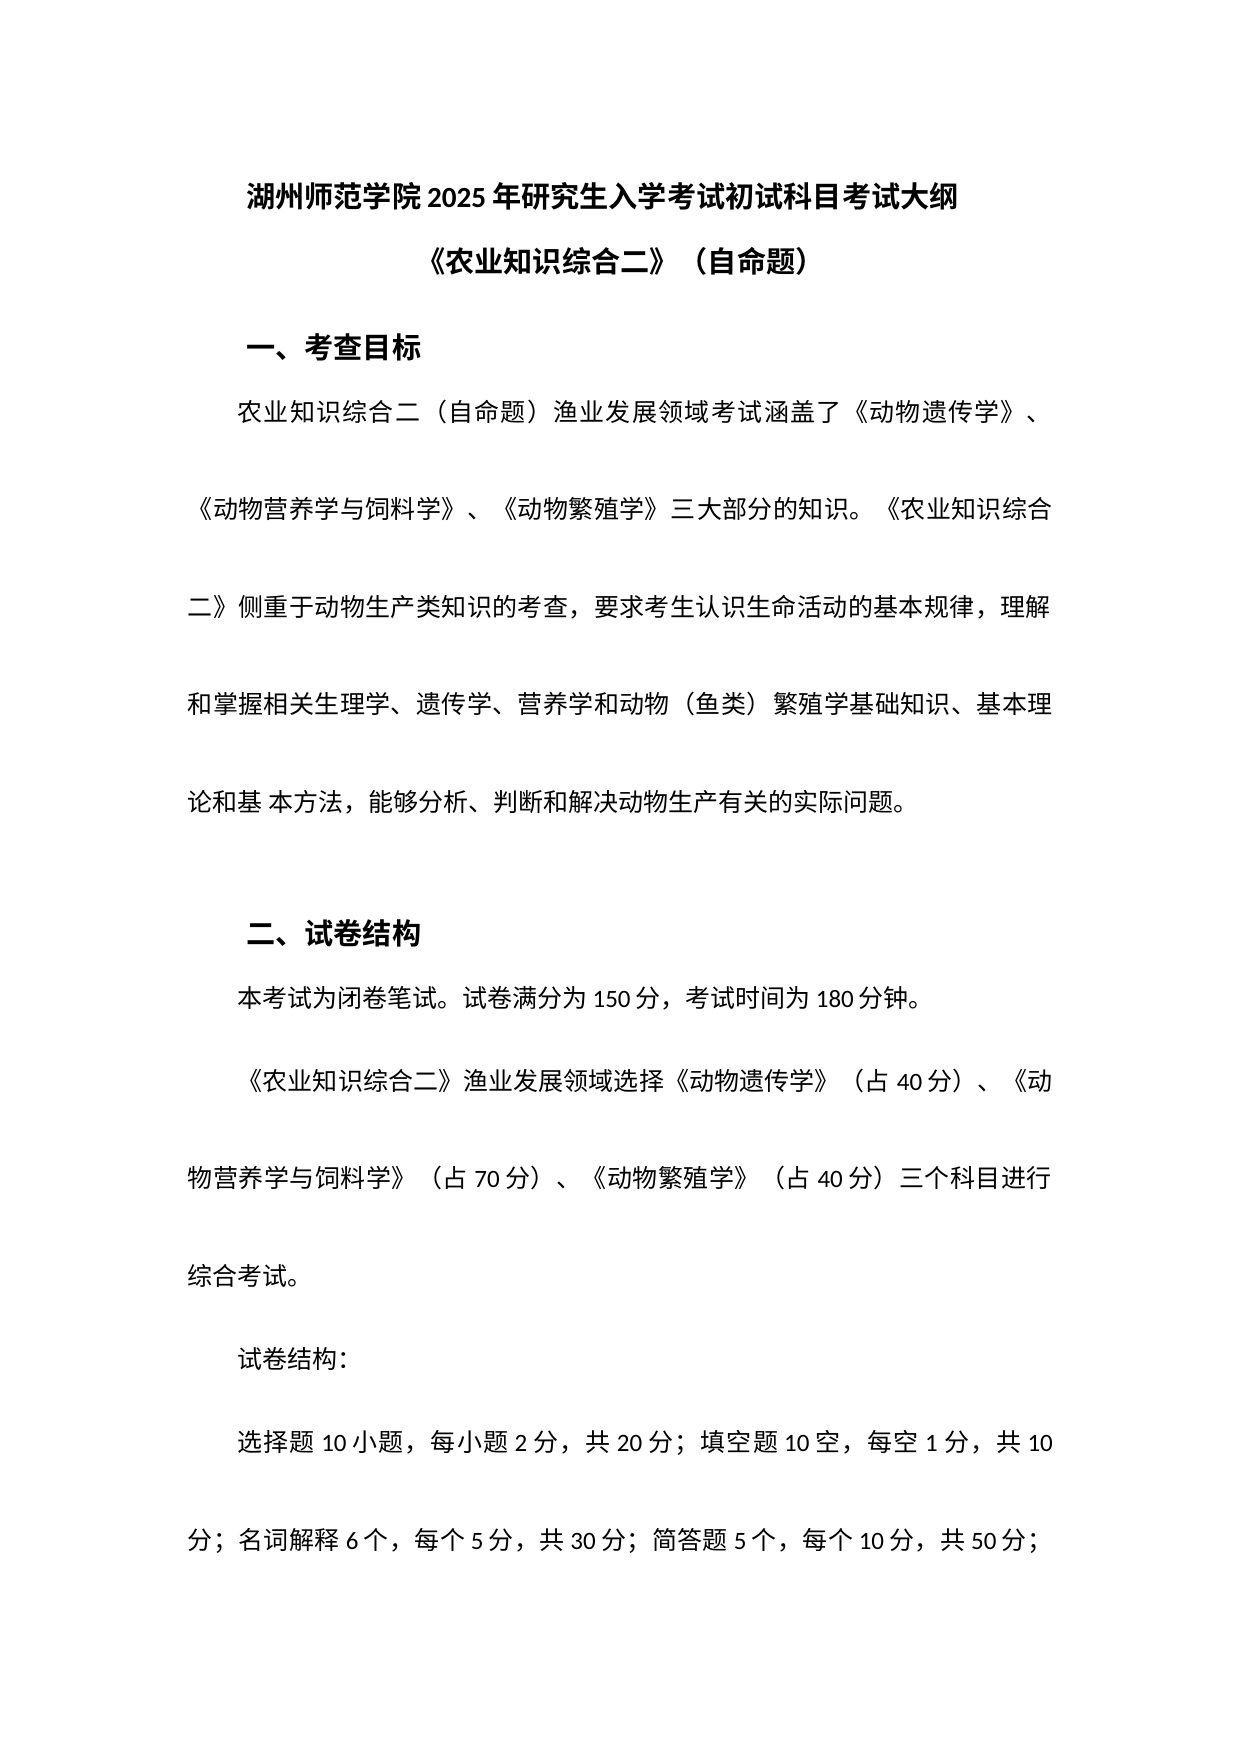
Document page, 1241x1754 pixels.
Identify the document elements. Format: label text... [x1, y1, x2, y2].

text 本考试为闭卷笔试。试卷满分为150分，考试时间为180分钟。 [187, 964, 1053, 1029]
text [187, 1408, 1053, 1571]
text 《农业知识综合二》渔业发展领域选择《动物遗传学》（占40分）、《动物营养学与饲料学》（占70分）、《动物繁殖学》（占40分）三个科目进行综合考试。 [187, 1047, 1053, 1307]
subtitle 考查目标 [187, 313, 1053, 378]
text 农业知识综合二（自命题）渔业发展领域考试涵盖了《动物遗传学》、《动物营养学与饲料学》、《动物繁殖学》三大部分的知识。《农业知识综合二》侧重于动物生产类知识的考查，要求考生认识生命活动的基本规律，理解和掌握相关生理学、遗传学、营养学和动物（鱼类）繁殖学基础知识、基本理论和基 本方法，能够分析、判断和解决动物生产有关的实际问题。 [187, 378, 1053, 833]
text 《农业知识综合二》（自命题） [187, 227, 1053, 292]
text 试卷结构： [187, 1325, 1053, 1390]
subtitle 二、试卷结构 [187, 899, 1053, 964]
text 湖州师范学院2025年研究生入学考试初试科目考试大纲 [187, 162, 1053, 227]
